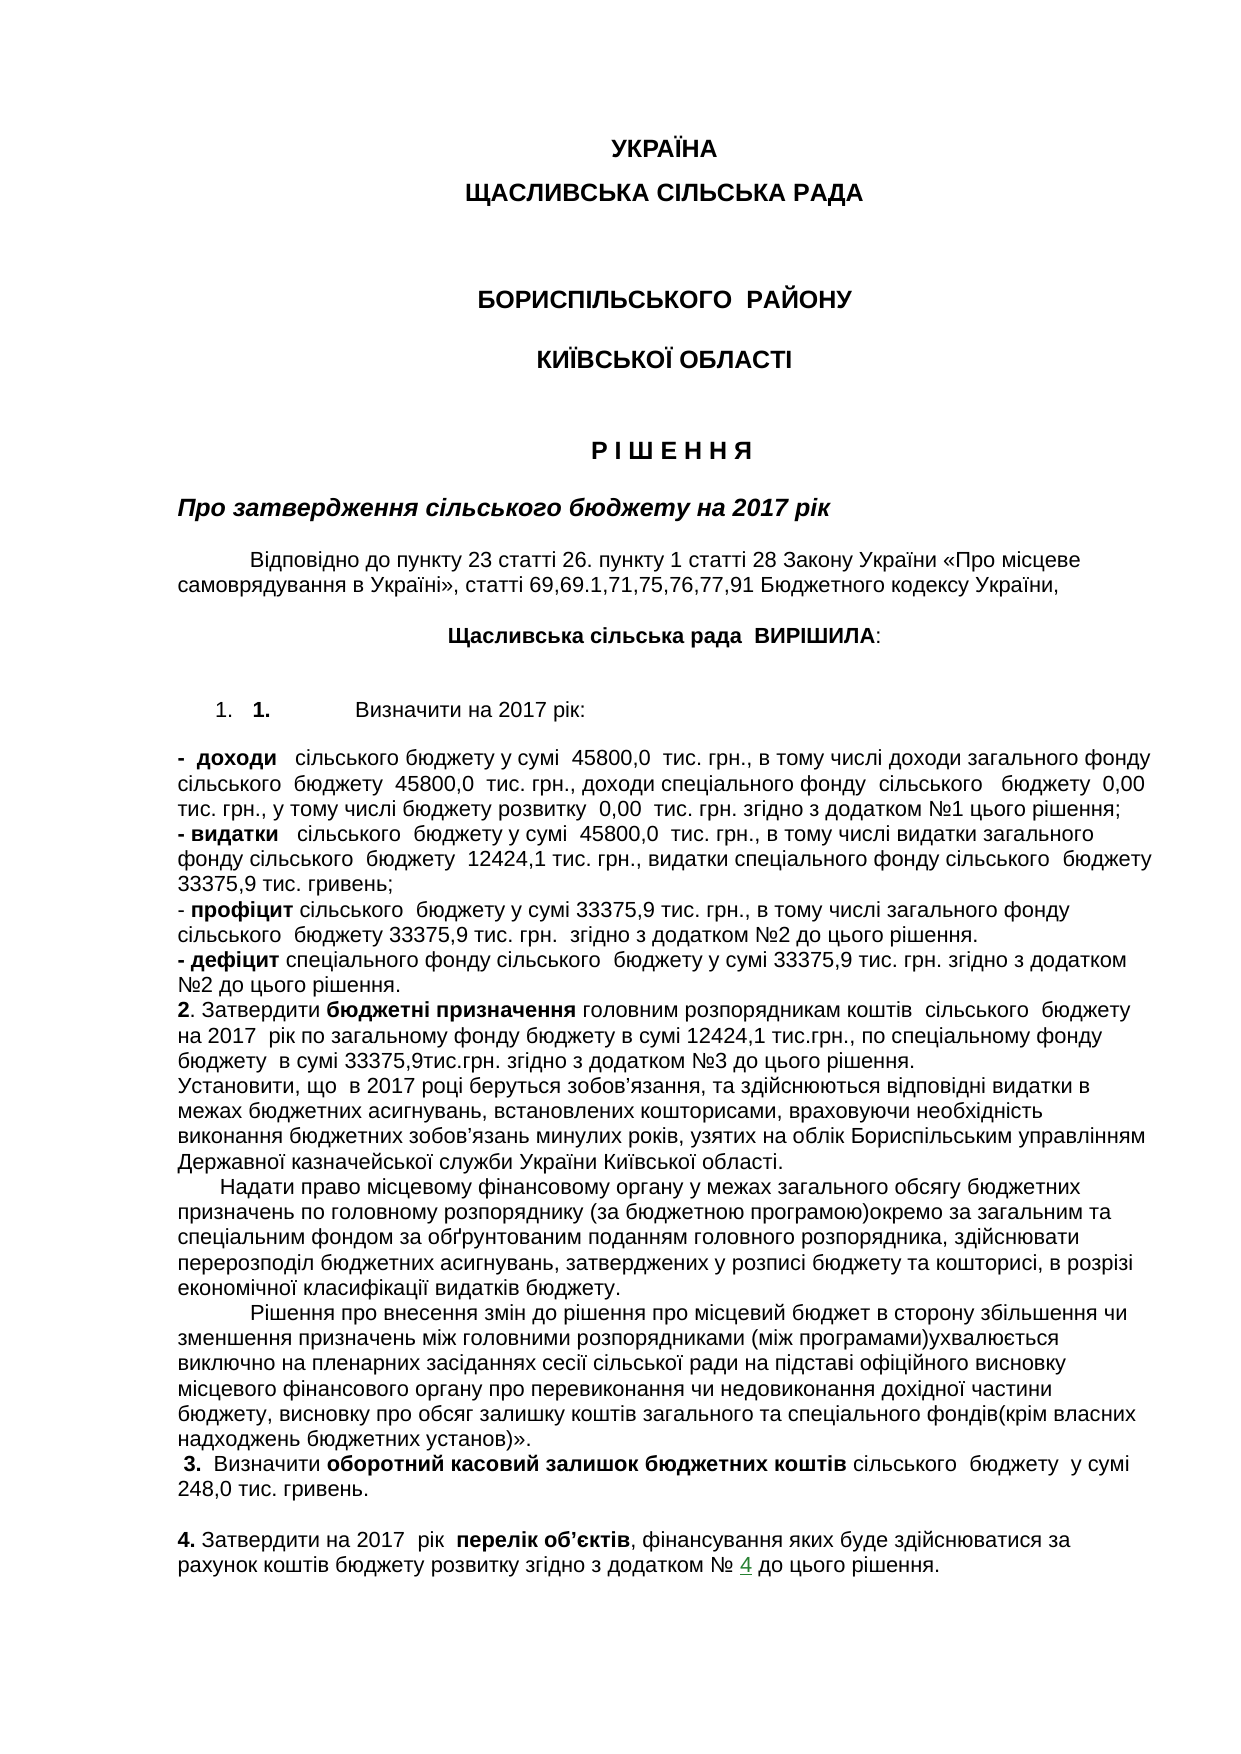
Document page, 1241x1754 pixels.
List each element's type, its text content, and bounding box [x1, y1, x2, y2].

text Р І Ш Е Н Н Я [177, 436, 1152, 464]
text Про затвердження сільського бюджету на 2017 рік [177, 493, 1152, 522]
text - доходи сільського бюджету у сумі 45800,0 тис. грн., в тому числі доходи загального фонду сільського бюджету 45800,0 тис. грн., доходи спеціального фонду сільського бюджету 0,00 тис. грн., у тому числі бюджету розвитку 0,00 тис. грн. згідно з додатком №1 цього рішення; [177, 745, 1152, 821]
text 3. Визначити оборотний касовий залишок бюджетних коштів сільського бюджету у сумі 248,0 тис. гривень. [177, 1451, 1152, 1501]
text Установити, що в 2017 році беруться зобов’язання, та здійснюються відповідні видатки в межах бюджетних асигнувань, встановлених кошторисами, враховуючи необхідність виконання бюджетних зобов’язань минулих років, узятих на облік Бориспільським управлінням Державної казначейської служби України Київської області. [177, 1073, 1152, 1174]
text КИЇВСЬКОЇ ОБЛАСТІ [177, 345, 1152, 374]
text Надати право місцевому фінансовому органу у межах загального обсягу бюджетних призначень по головному розпоряднику (за бюджетною програмою)окремо за загальним та спеціальним фондом за обґрунтованим поданням головного розпорядника, здійснювати перерозподіл бюджетних асигнувань, затверджених у розписі бюджету та кошторисі, в розрізі економічної класифікації видатків бюджету. [177, 1174, 1152, 1300]
text Відповідно до пункту 23 статті 26. пункту 1 статті 28 Закону України «Про місцеве самоврядування в Україні», статті 69,69.1,71,75,76,77,91 Бюджетного кодексу України, [177, 547, 1152, 597]
text ЩАСЛИВСЬКА СІЛЬСЬКА РАДА [177, 178, 1152, 207]
text УКРАЇНА [193, 134, 1136, 162]
text - видатки сільського бюджету у сумі 45800,0 тис. грн., в тому числі видатки загального фонду сільського бюджету 12424,1 тис. грн., видатки спеціального фонду сільського бюджету 33375,9 тис. гривень; [177, 821, 1152, 896]
text БОРИСПІЛЬСЬКОГО РАЙОНУ [177, 285, 1152, 314]
text - дефіцит спеціального фонду сільського бюджету у сумі 33375,9 тис. грн. згідно з додатком №2 до цього рішення. [177, 947, 1152, 997]
text 4. Затвердити на 2017 рік перелік об’єктів, фінансування яких буде здійснюватися за рахунок коштів бюджету розвитку згідно з додатком № 4 до цього рішення. [177, 1527, 1152, 1577]
text 2. Затвердити бюджетні призначення головним розпорядникам коштів сільського бюджету на 2017 рік по загальному фонду бюджету в сумі 12424,1 тис.грн., по спеціальному фонду бюджету в сумі 33375,9тис.грн. згідно з додатком №3 до цього рішення. [177, 997, 1152, 1073]
text Щасливська сільська рада ВИРІШИЛА: [177, 623, 1152, 648]
list 1. Визначити на 2017 рік: [215, 697, 1152, 722]
text - профіцит сільського бюджету у сумі 33375,9 тис. грн., в тому числі загального фонду сільського бюджету 33375,9 тис. грн. згідно з додатком №2 до цього рішення. [177, 896, 1152, 947]
text Рішення про внесення змін до рішення про місцевий бюджет в сторону збільшення чи зменшення призначень між головними розпорядниками (між програмами)ухвалюється виключно на пленарних засіданнях сесії сільської ради на підставі офіційного висновку місцевого фінансового органу про перевиконання чи недовиконання дохідної частини бюджету, висновку про обсяг залишку коштів загального та спеціального фондів(крім власних надходжень бюджетних установ)». [177, 1300, 1152, 1451]
